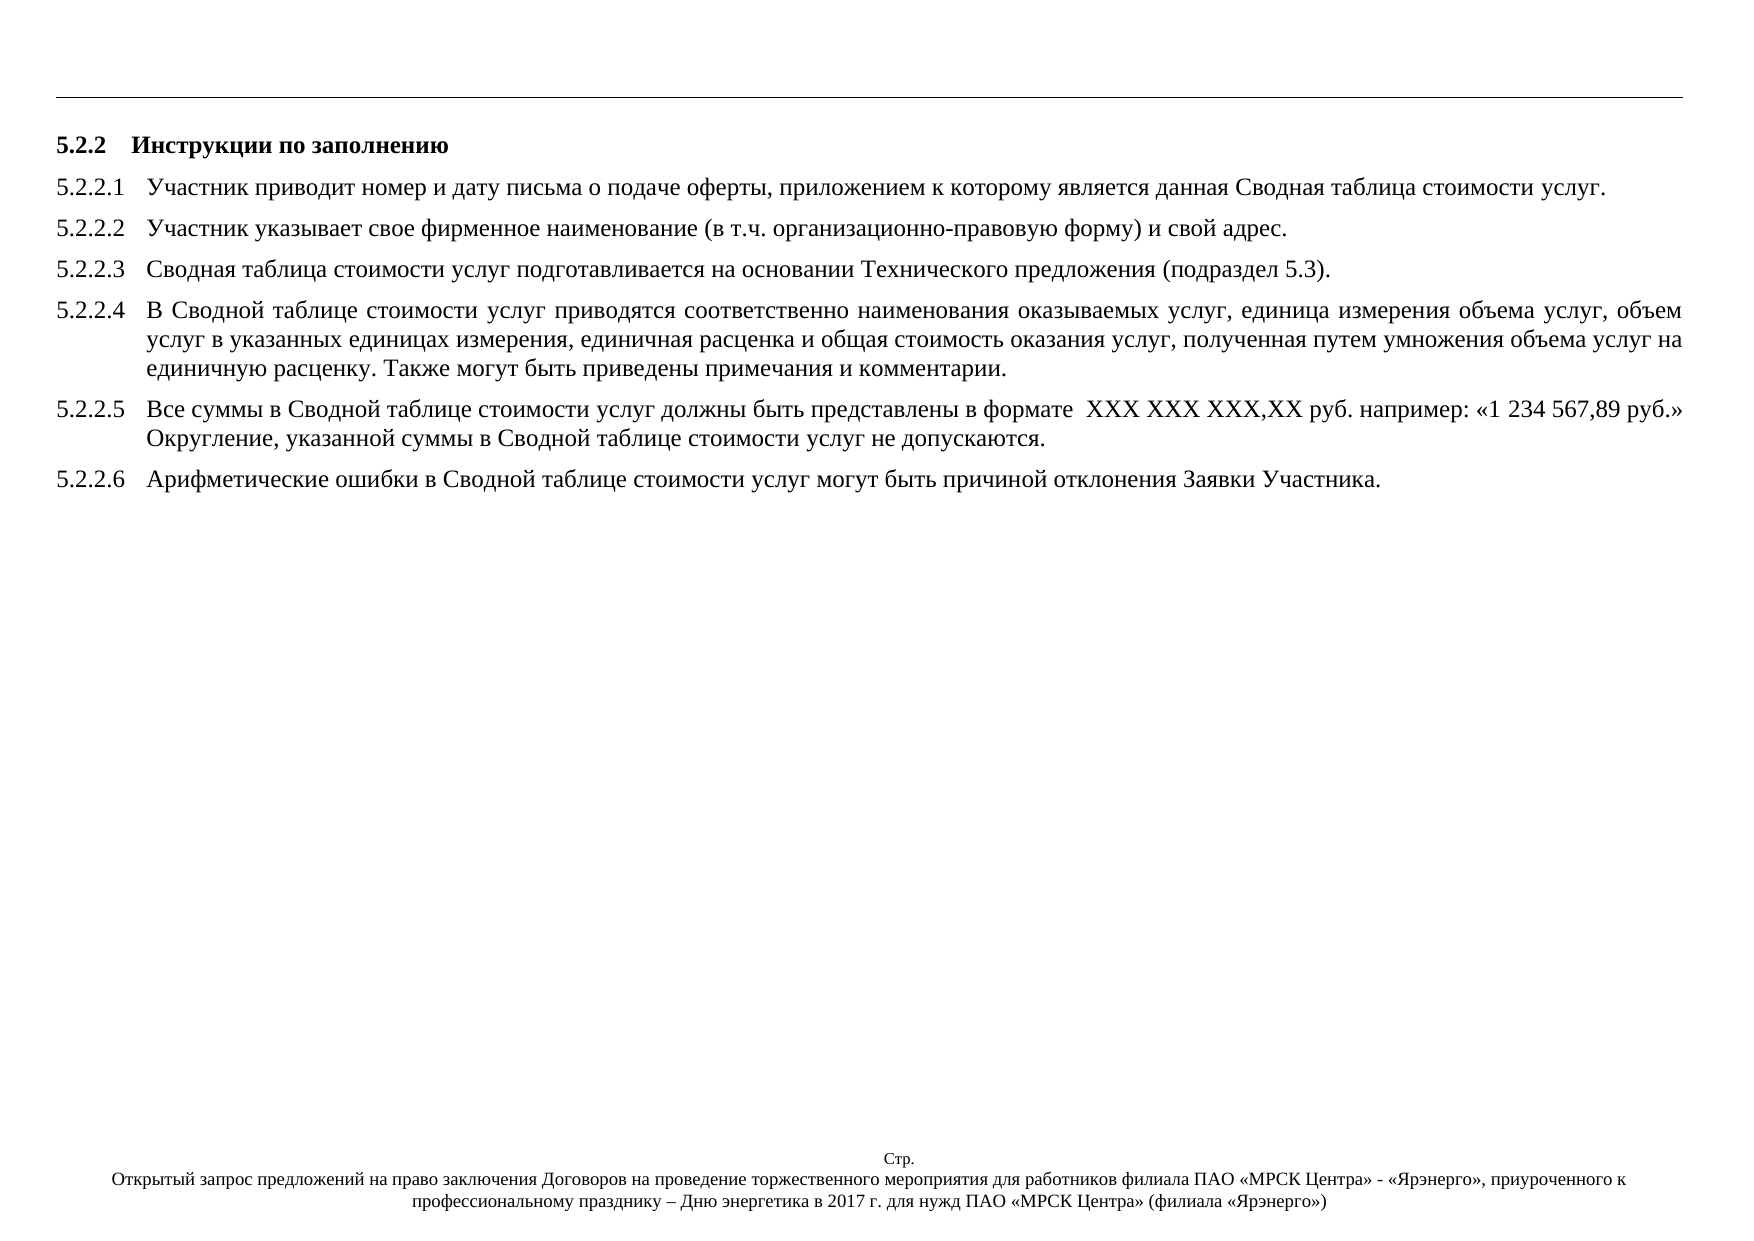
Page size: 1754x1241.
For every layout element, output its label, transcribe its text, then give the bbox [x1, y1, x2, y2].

list Арифметические ошибки в Сводной таблице стоимости услуг могут быть причиной отклонения Заявки Участника. [56, 464, 1683, 493]
list Участник приводит номер и дату письма о подаче оферты, приложением к которому является данная Сводная таблица стоимости услуг. [56, 172, 1683, 201]
list Сводная таблица стоимости услуг подготавливается на основании Технического предложения (подраздел 5.3). [56, 254, 1683, 283]
list Все суммы в Сводной таблице стоимости услуг должны быть представлены в формате XXX XXX XXX,XX руб. например: «1 234 567,89 руб.» Округление, указанной суммы в Сводной таблице стоимости услуг не допускаются. [56, 394, 1683, 452]
list В Сводной таблице стоимости услуг приводятся соответственно наименования оказываемых услуг, единица измерения объема услуг, объем услуг в указанных единицах измерения, единичная расценка и общая стоимость оказания услуг, полученная путем умножения объема услуг на единичную расценку. Также могут быть приведены примечания и комментарии. [56, 296, 1683, 382]
subtitle Инструкции по заполнению [56, 131, 1683, 159]
list Участник указывает свое фирменное наименование (в т.ч. организационно-правовую форму) и свой адрес. [56, 213, 1683, 242]
